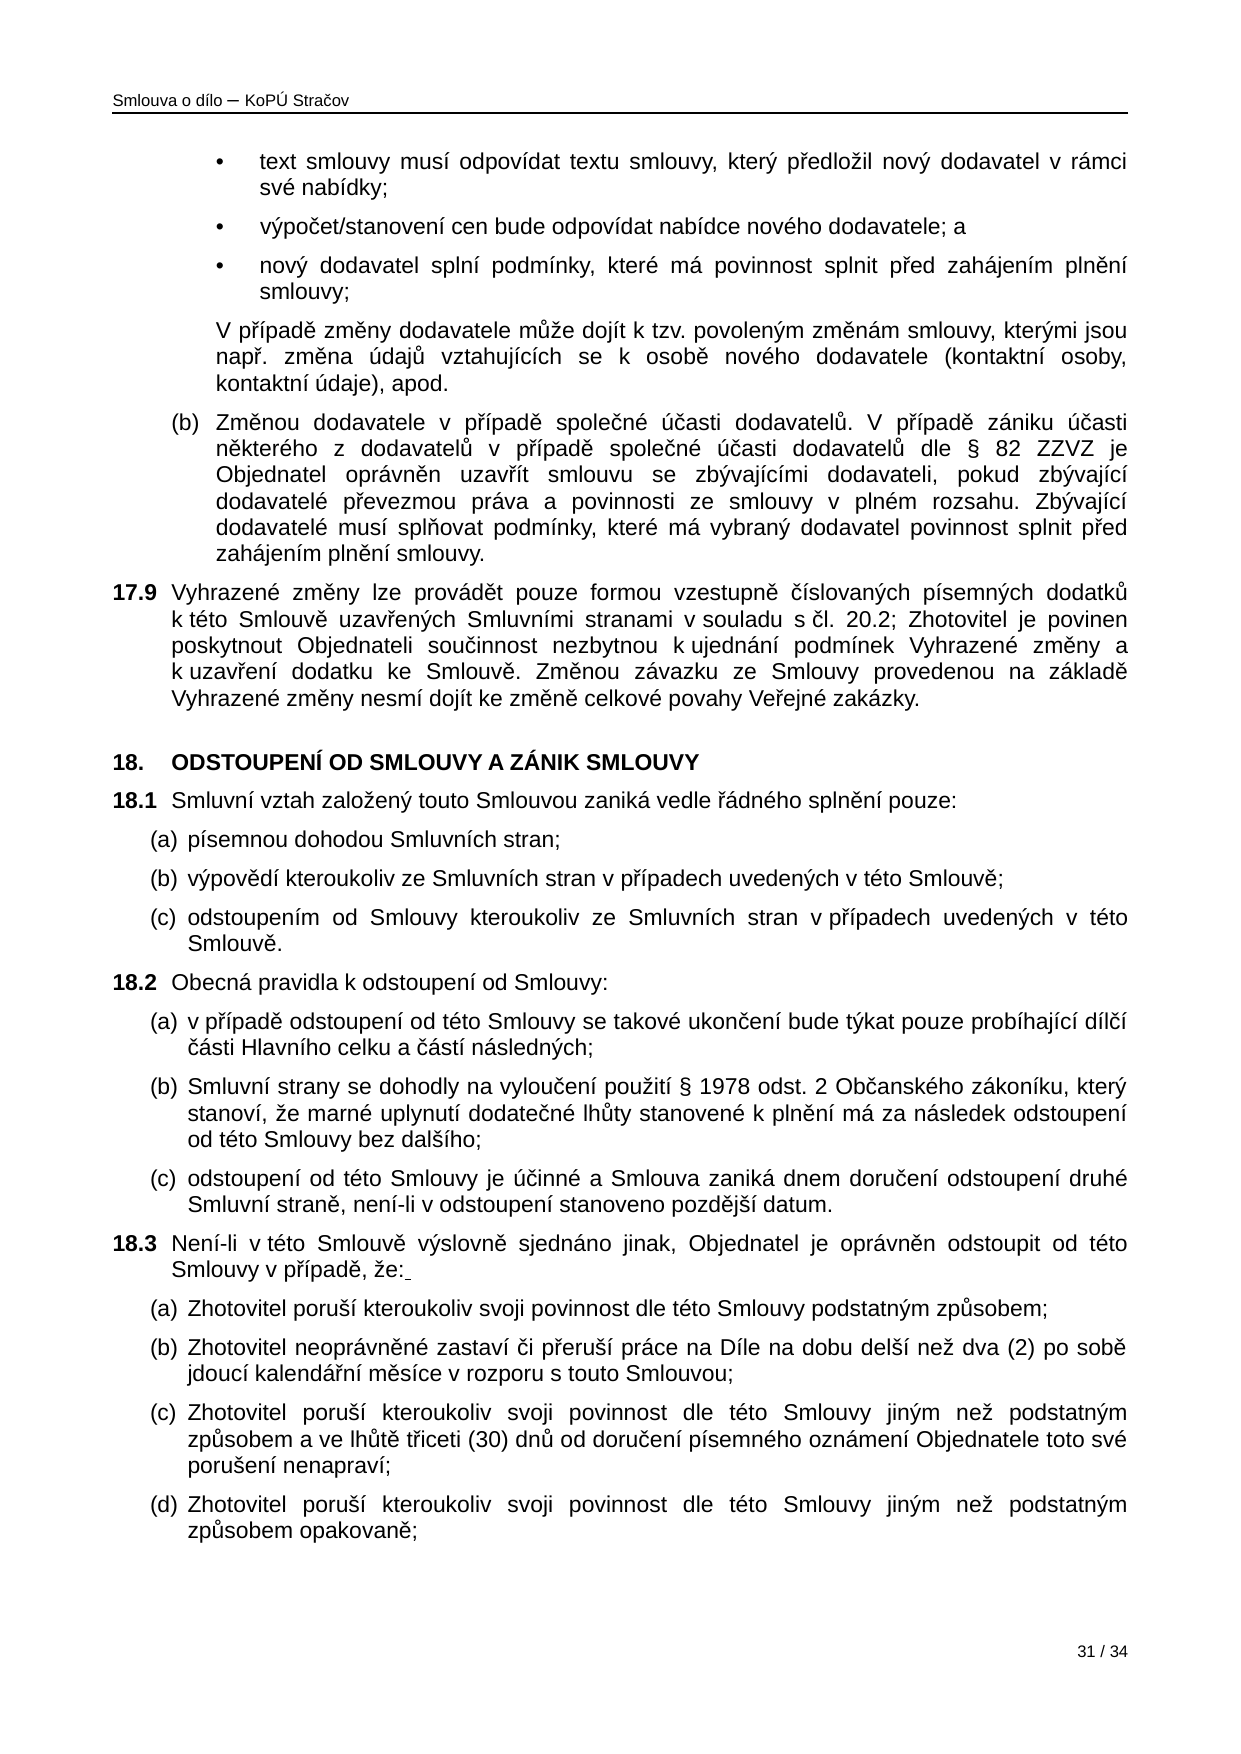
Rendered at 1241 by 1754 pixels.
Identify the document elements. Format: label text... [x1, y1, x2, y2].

text Vyhrazené změny lze provádět pouze formou vzestupně číslovaných písemných dodatků k této Smlouvě uzavřených Smluvními stranami v souladu s čl. 20.2; Zhotovitel je povinen poskytnout Objednateli součinnost nezbytnou k ujednání podmínek Vyhrazené změny a k uzavření dodatku ke Smlouvě. Změnou závazku ze Smlouvy provedenou na základě Vyhrazené změny nesmí dojít ke změně celkové povahy Veřejné zakázky. [112, 579, 1128, 711]
text Obecná pravidla k odstoupení od Smlouvy: [112, 969, 1128, 995]
list Smluvní strany se dohodly na vyloučení použití § 1978 odst. 2 Občanského zákoníku, který stanoví, že marné uplynutí dodatečné lhůty stanovené k plnění má za následek odstoupení od této Smlouvy bez dalšího; [150, 1073, 1128, 1152]
list Zhotovitel poruší kteroukoliv svoji povinnost dle této Smlouvy podstatným způsobem; [150, 1295, 1128, 1321]
list výpovědí kteroukoliv ze Smluvních stran v případech uvedených v této Smlouvě; [150, 865, 1128, 891]
list odstoupením od Smlouvy kteroukoliv ze Smluvních stran v případech uvedených v této Smlouvě. [150, 904, 1128, 957]
list Změnou dodavatele v případě společné účasti dodavatelů. V případě zániku účasti některého z dodavatelů v případě společné účasti dodavatelů dle § 82 ZZVZ je Objednatel oprávněn uzavřít smlouvu se zbývajícími dodavateli, pokud zbývající dodavatelé převezmou práva a povinnosti ze smlouvy v plném rozsahu. Zbývající dodavatelé musí splňovat podmínky, které má vybraný dodavatel povinnost splnit před zahájením plnění smlouvy. [171, 408, 1128, 567]
text V případě změny dodavatele může dojít k tzv. povoleným změnám smlouvy, kterými jsou např. změna údajů vztahujících se k osobě nového dodavatele (kontaktní osoby, kontaktní údaje), apod. [216, 317, 1128, 396]
list písemnou dohodou Smluvních stran; [150, 826, 1128, 852]
list Zhotovitel poruší kteroukoliv svoji povinnost dle této Smlouvy jiným než podstatným způsobem a ve lhůtě třiceti (30) dnů od doručení písemného oznámení Objednatele toto své porušení nenapraví; [150, 1399, 1128, 1478]
text • nový dodavatel splní podmínky, které má povinnost splnit před zahájením plnění smlouvy; [216, 252, 1128, 304]
text • text smlouvy musí odpovídat textu smlouvy, který předložil nový dodavatel v rámci své nabídky; [216, 148, 1128, 200]
list Zhotovitel poruší kteroukoliv svoji povinnost dle této Smlouvy jiným než podstatným způsobem opakovaně; [150, 1491, 1128, 1543]
text ODSTOUPENÍ OD SMLOUVY a zánik smlouvy [112, 748, 1128, 775]
text • výpočet/stanovení cen bude odpovídat nabídce nového dodavatele; a [216, 213, 1128, 239]
list Zhotovitel neoprávněné zastaví či přeruší práce na Díle na dobu delší než dva (2) po sobě jdoucí kalendářní měsíce v rozporu s touto Smlouvou; [150, 1334, 1128, 1387]
text Není-li v této Smlouvě výslovně sjednáno jinak, Objednatel je oprávněn odstoupit od této Smlouvy v případě, že: [112, 1230, 1128, 1283]
list v případě odstoupení od této Smlouvy se takové ukončení bude týkat pouze probíhající dílčí části Hlavního celku a částí následných; [150, 1008, 1128, 1061]
list odstoupení od této Smlouvy je účinné a Smlouva zaniká dnem doručení odstoupení druhé Smluvní straně, není-li v odstoupení stanoveno pozdější datum. [150, 1165, 1128, 1217]
text Smluvní vztah založený touto Smlouvou zaniká vedle řádného splnění pouze: [112, 787, 1128, 814]
